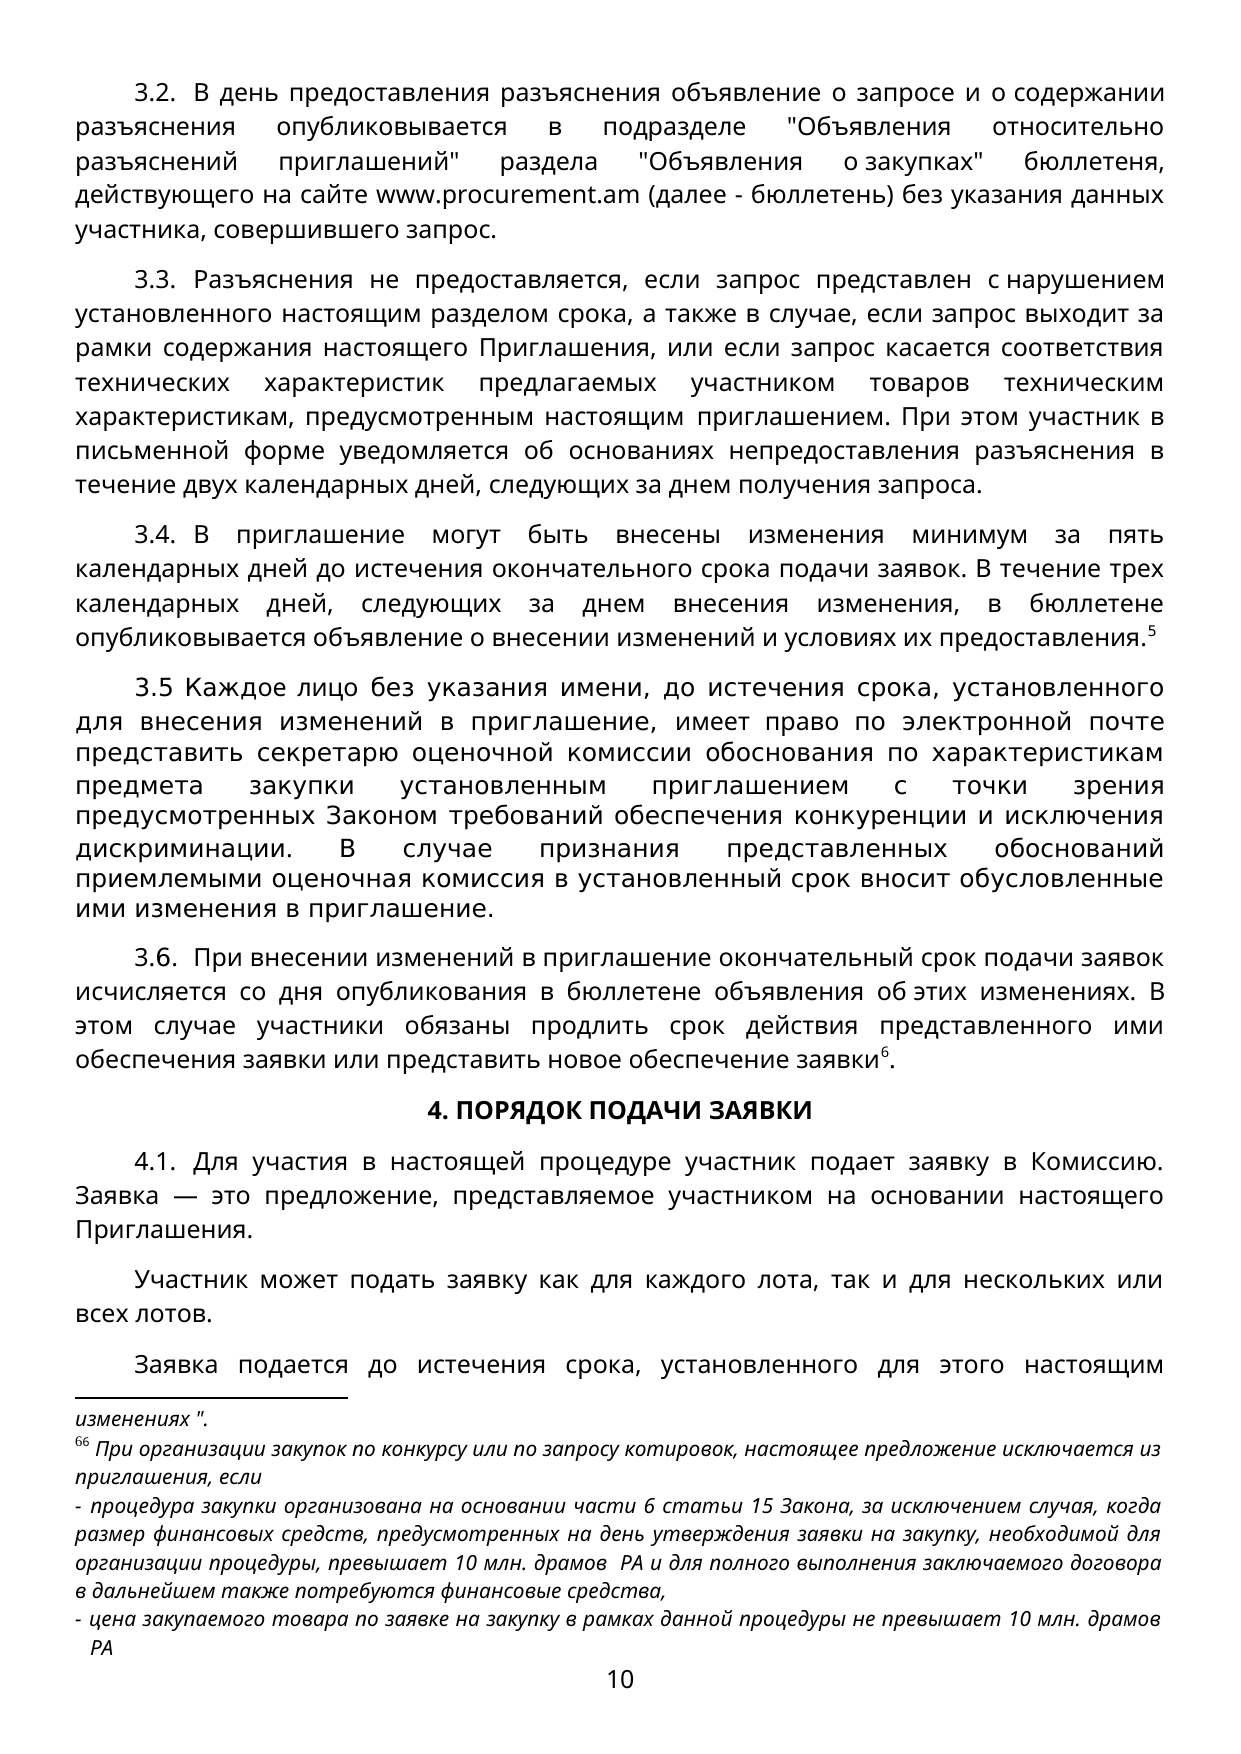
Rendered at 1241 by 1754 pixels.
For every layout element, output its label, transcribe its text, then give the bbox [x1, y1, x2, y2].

text 3.2. В день предоставления разъяснения объявление о запросе и о содержании разъяснения опубликовывается в подразделе "Объявления относительно разъяснений приглашений" раздела "Объявления о закупках" бюллетеня, действующего на сайте www.procurement.am (далее - бюллетень) без указания данных участника, совершившего запрос. [75, 75, 1165, 245]
text 4.1. Для участия в настоящей процедуре участник подает заявку в Комиссию. Заявка — это предложение, представляемое участником на основании настоящего Приглашения. [75, 1143, 1165, 1245]
text 3.6. При внесении изменений в приглашение окончательный срок подачи заявок исчисляется со дня опубликования в бюллетене объявления об этих изменениях. В этом случае участники обязаны продлить срок действия представленного ими обеспечения заявки или представить новое обеспечение заявки6. [75, 939, 1165, 1076]
text 3.3. Разъяснения не предоставляется, если запрос представлен с нарушением установленного настоящим разделом срока, а также в случае, если запрос выходит за рамки содержания настоящего Приглашения, или если запрос касается соответствия технических характеристик предлагаемых участником товаров техническим характеристикам, предусмотренным настоящим приглашением. При этом участник в письменной форме уведомляется об основаниях непредоставления разъяснения в течение двух календарных дней, следующих за днем получения запроса. [75, 262, 1165, 500]
text 3.5 Каждое лицо без указания имени, до истечения срока, установленного для внесения изменений в приглашение, имеет право по электронной почте представить секретарю оценочной комиссии обоснования по характеристикам предмета закупки установленным приглашением с точки зрения предусмотренных Законом требований обеспечения конкуренции и исключения дискриминации. В случае признания представленных обоснований приемлемыми оценочная комиссия в установленный срок вносит обусловленные ими изменения в приглашение. [75, 670, 1165, 923]
text 4. ПОРЯДОК ПОДАЧИ ЗАЯВКИ [75, 1092, 1165, 1127]
text Участник может подать заявку как для каждого лота, так и для нескольких или всех лотов. [75, 1262, 1165, 1330]
text 3.4. В приглашение могут быть внесены изменения минимум за пять календарных дней до истечения окончательного срока подачи заявок. В течение трех календарных дней, следующих за днем внесения изменения, в бюллетене опубликовывается объявление о внесении изменений и условиях их предоставления.5 [75, 517, 1165, 653]
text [75, 1347, 1165, 1381]
